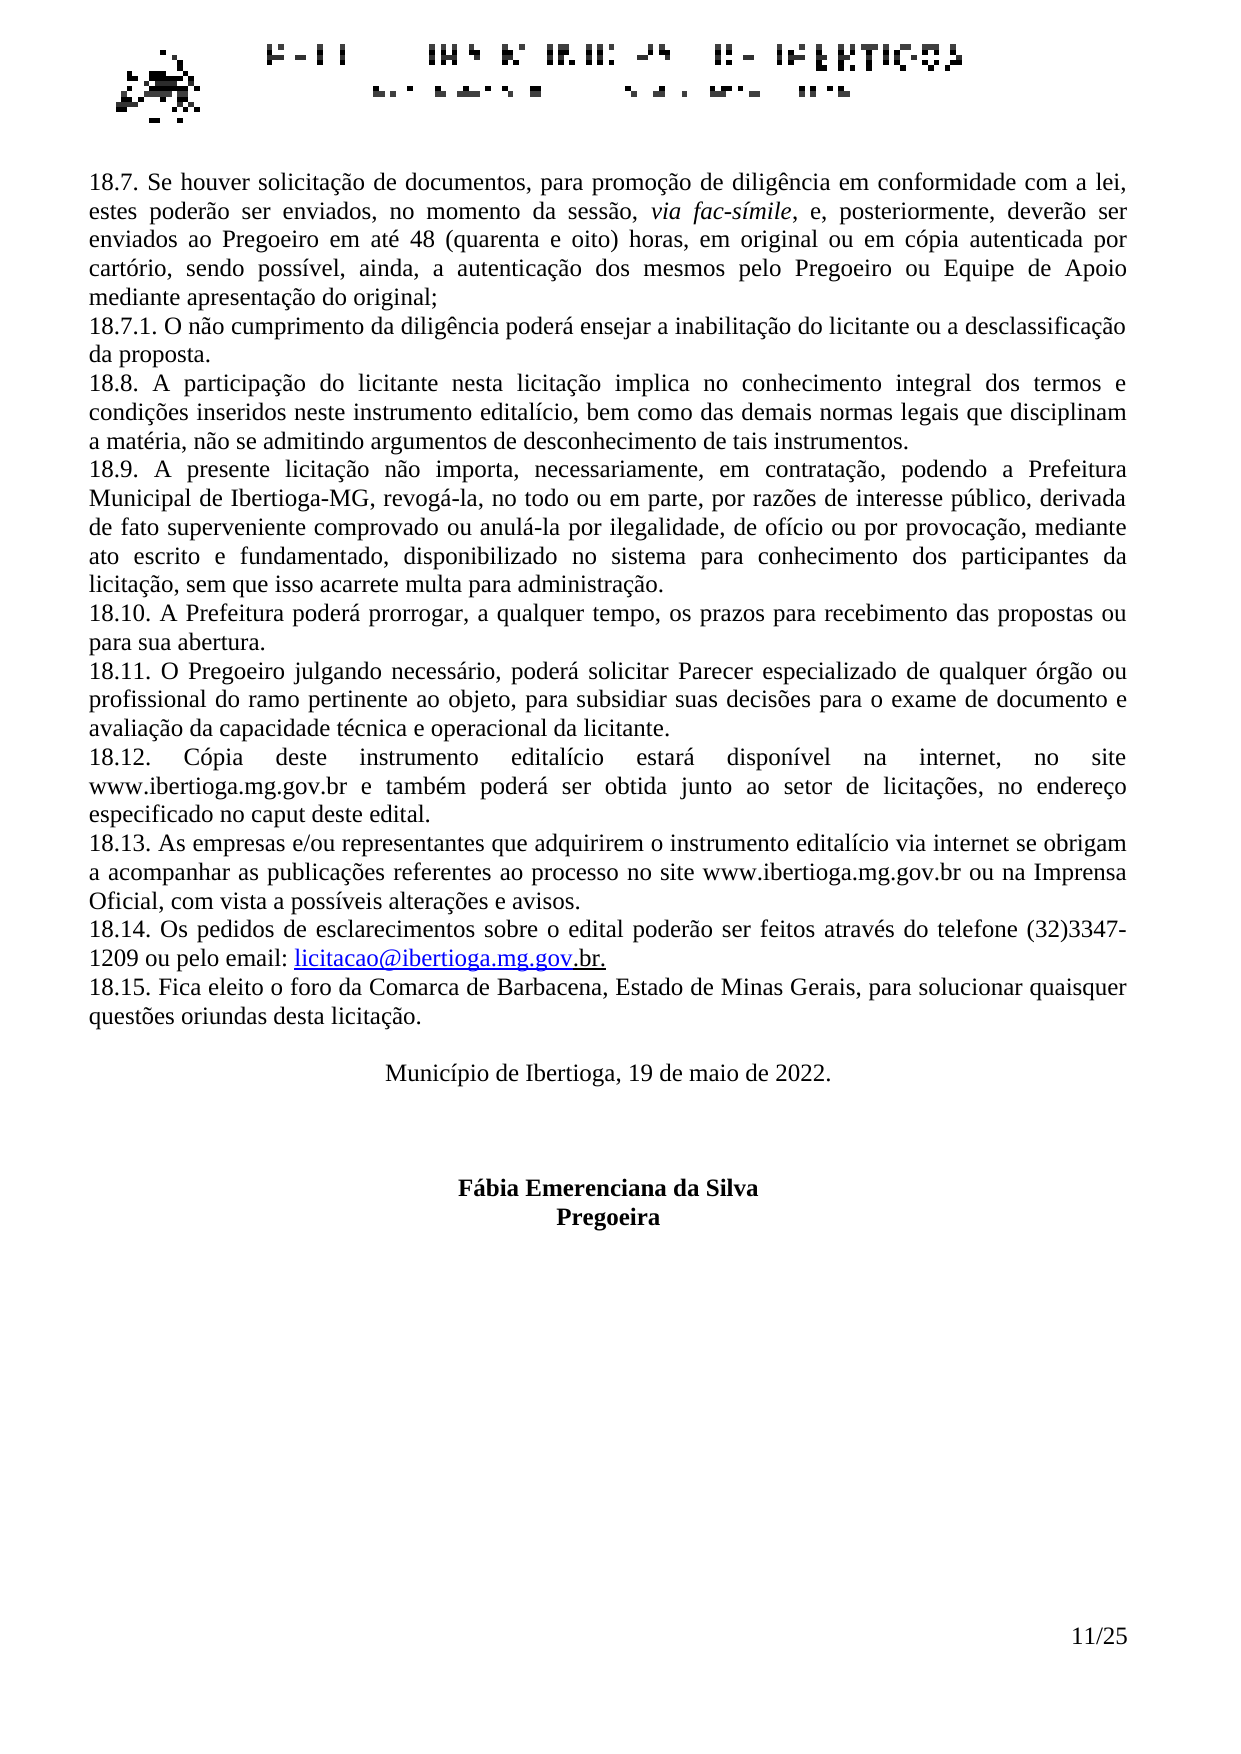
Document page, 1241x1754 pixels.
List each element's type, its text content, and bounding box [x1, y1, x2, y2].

text 18.13. As empresas e/ou representantes que adquirirem o instrumento editalício via internet se obrigam a acompanhar as publicações referentes ao processo no site www.ibertioga.mg.gov.br ou na Imprensa Oficial, com vista a possíveis alterações e avisos. [89, 828, 1128, 914]
text Pregoeira [89, 1202, 1128, 1231]
text 18.12. Cópia deste instrumento editalício estará disponível na internet, no site www.ibertioga.mg.gov.br e também poderá ser obtida junto ao setor de licitações, no endereço especificado no caput deste edital. [89, 742, 1128, 828]
text 18.7.1. O não cumprimento da diligência poderá ensejar a inabilitação do licitante ou a desclassificação da proposta. [89, 311, 1128, 368]
text 18.9. A presente licitação não importa, necessariamente, em contratação, podendo a Prefeitura Municipal de Ibertioga-MG, revogá-la, no todo ou em parte, por razões de interesse público, derivada de fato superveniente comprovado ou anulá-la por ilegalidade, de ofício ou por provocação, mediante ato escrito e fundamentado, disponibilizado no sistema para conhecimento dos participantes da licitação, sem que isso acarrete multa para administração. [89, 454, 1128, 598]
text 18.14. Os pedidos de esclarecimentos sobre o edital poderão ser feitos através do telefone (32)3347-1209 ou pelo email: licitacao@ibertioga.mg.gov.br. [89, 914, 1128, 972]
text Município de Ibertioga, 19 de maio de 2022. [89, 1058, 1128, 1087]
text 18.7. Se houver solicitação de documentos, para promoção de diligência em conformidade com a lei, estes poderão ser enviados, no momento da sessão, via fac-símile, e, posteriormente, deverão ser enviados ao Pregoeiro em até 48 (quarenta e oito) horas, em original ou em cópia autenticada por cartório, sendo possível, ainda, a autenticação dos mesmos pelo Pregoeiro ou Equipe de Apoio mediante apresentação do original; [89, 167, 1128, 311]
text 18.10. A Prefeitura poderá prorrogar, a qualquer tempo, os prazos para recebimento das propostas ou para sua abertura. [89, 598, 1128, 656]
text 18.15. Fica eleito o foro da Comarca de Barbacena, Estado de Minas Gerais, para solucionar quaisquer questões oriundas desta licitação. [89, 972, 1128, 1029]
text Fábia Emerenciana da Silva [89, 1173, 1128, 1202]
text 18.11. O Pregoeiro julgando necessário, poderá solicitar Parecer especializado de qualquer órgão ou profissional do ramo pertinente ao objeto, para subsidiar suas decisões para o exame de documento e avaliação da capacidade técnica e operacional da licitante. [89, 656, 1128, 742]
text 18.8. A participação do licitante nesta licitação implica no conhecimento integral dos termos e condições inseridos neste instrumento editalício, bem como das demais normas legais que disciplinam a matéria, não se admitindo argumentos de desconhecimento de tais instrumentos. [89, 368, 1128, 454]
